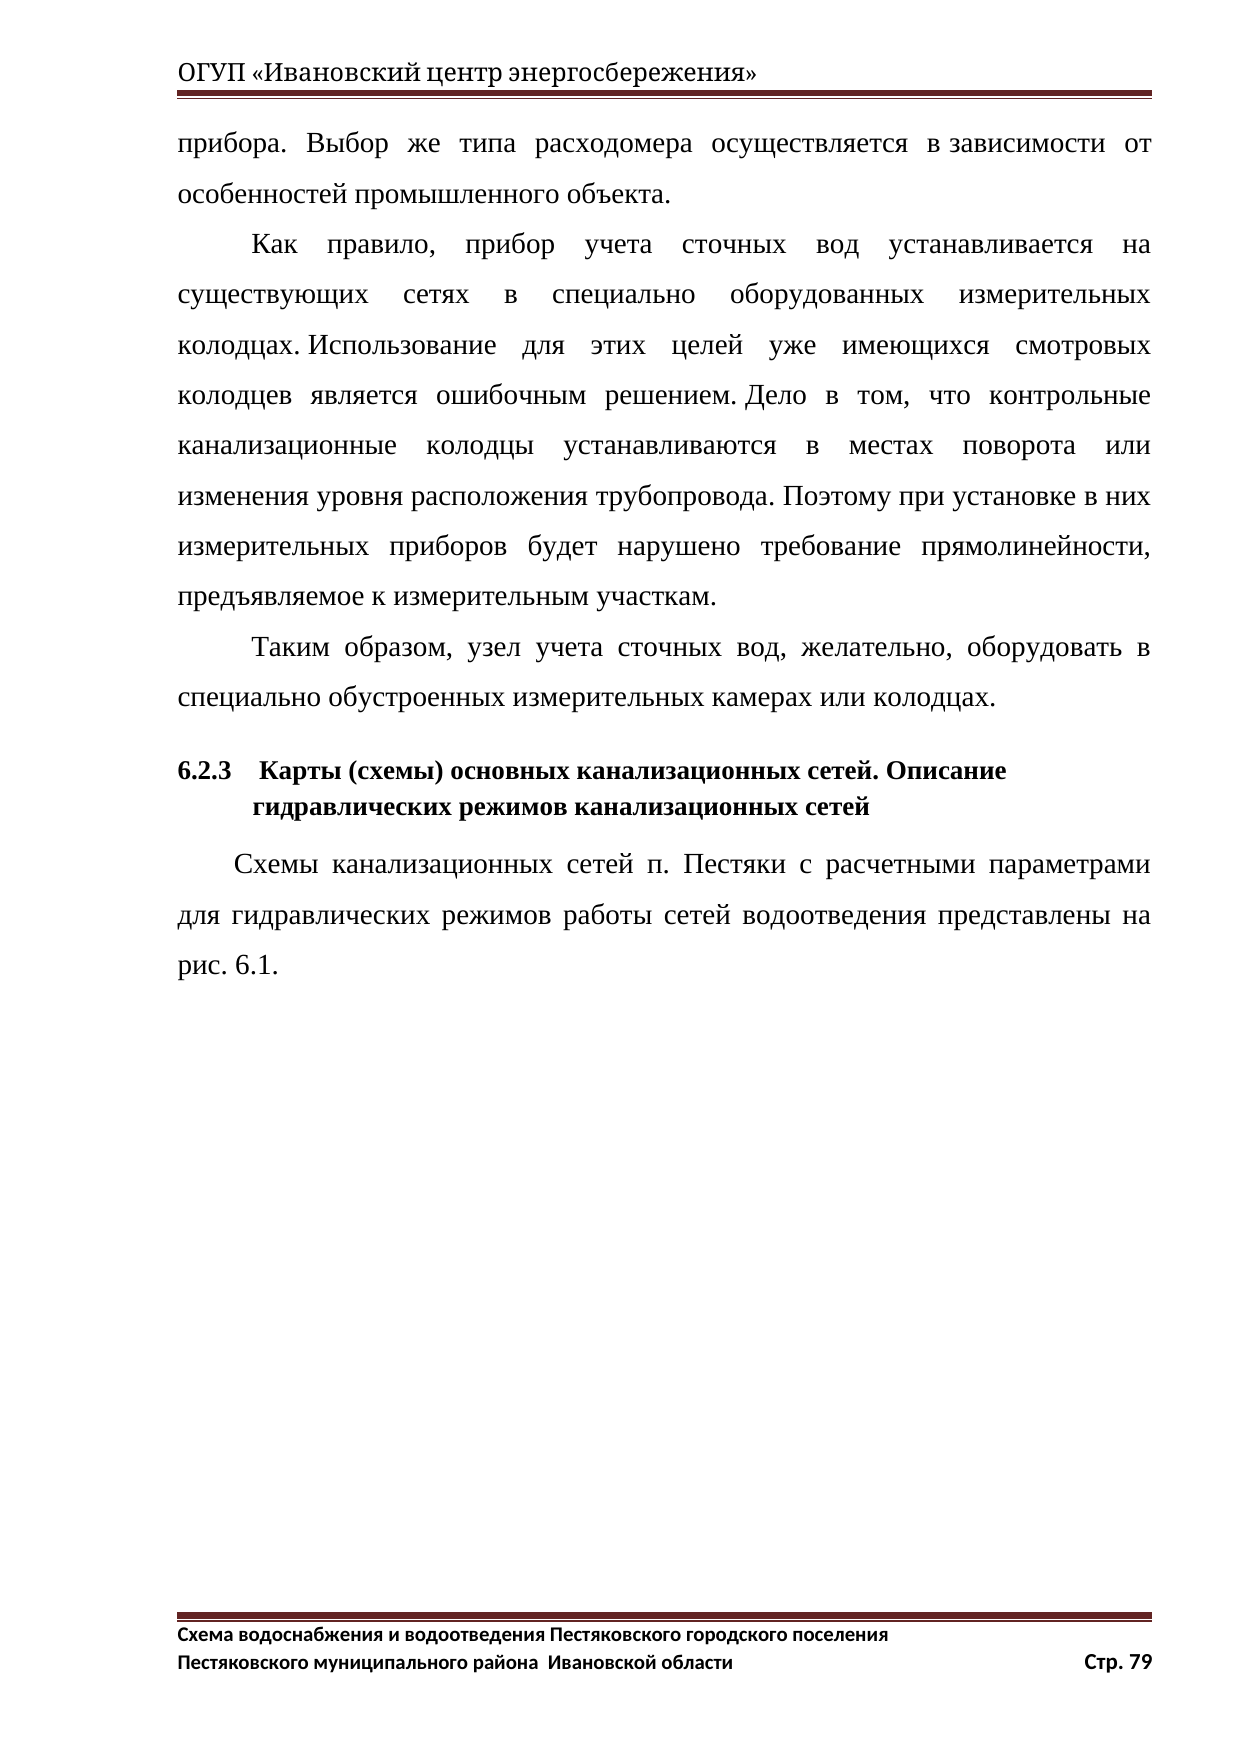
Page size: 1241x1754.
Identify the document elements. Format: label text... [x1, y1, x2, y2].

text Таким образом, узел учета сточных вод, желательно, оборудовать в специально обустроенных измерительных камерах или колодцах. [177, 629, 1152, 713]
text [177, 126, 1152, 209]
subtitle Карты (схемы) основных канализационных сетей. Описание гидравлических режимов канализационных сетей [177, 754, 1152, 821]
text Как правило, прибор учета сточных вод устанавливается на существующих сетях в специально оборудованных измерительных колодцах. Использование для этих целей уже имеющихся смотровых колодцев является ошибочным решением. Дело в том, что контрольные канализационные колодцы устанавливаются в местах поворота или изменения уровня расположения трубопровода. Поэтому при установке в них измерительных приборов будет нарушено требование прямолинейности, предъявляемое к измерительным участкам. [177, 226, 1152, 612]
text Схемы канализационных сетей п. Пестяки с расчетными параметрами для гидравлических режимов работы сетей водоотведения представлены на рис. 6.1. [177, 847, 1152, 981]
